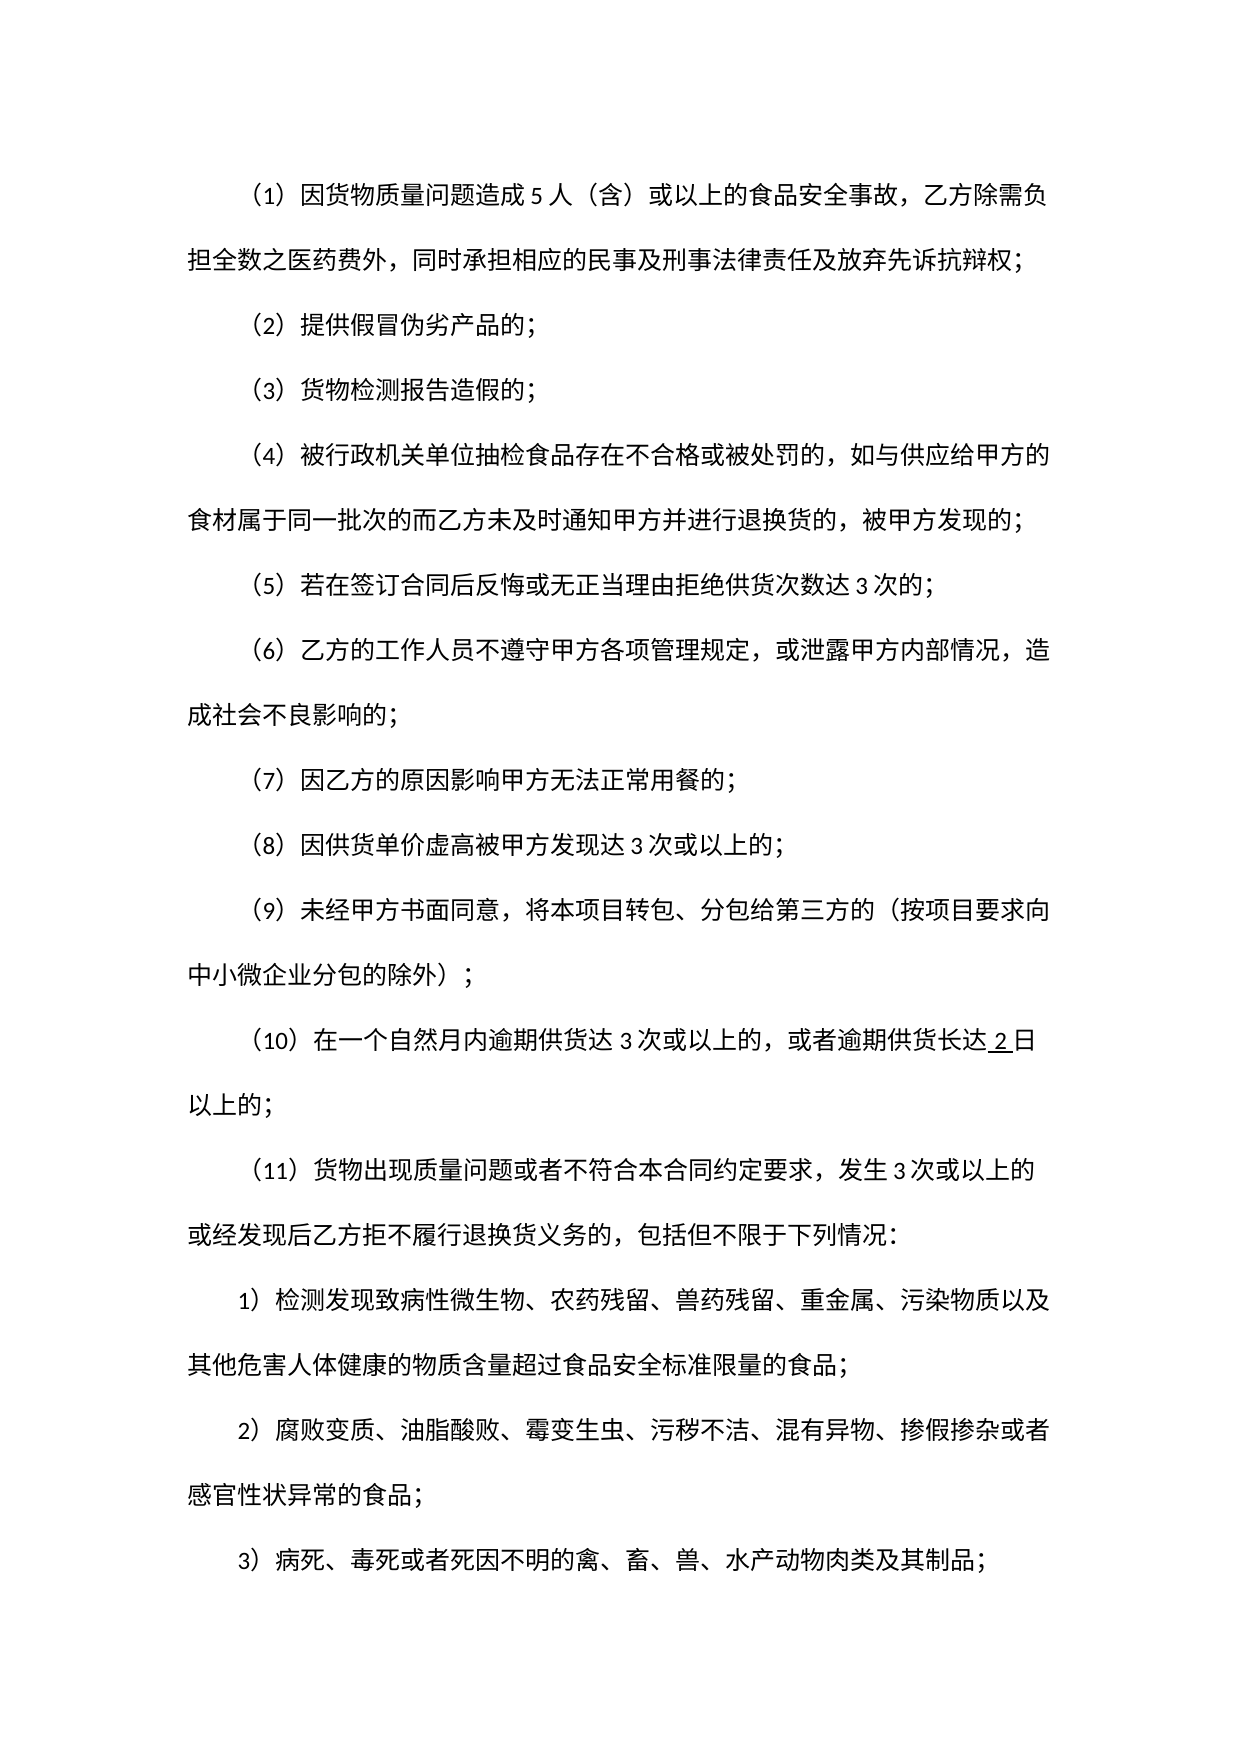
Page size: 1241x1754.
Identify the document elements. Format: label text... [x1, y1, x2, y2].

text （3）货物检测报告造假的； [187, 357, 1053, 422]
text 1）检测发现致病性微生物、农药残留、兽药残留、重金属、污染物质以及其他危害人体健康的物质含量超过食品安全标准限量的食品； [187, 1267, 1053, 1397]
text （6）乙方的工作人员不遵守甲方各项管理规定，或泄露甲方内部情况，造成社会不良影响的； [187, 617, 1053, 747]
text 2）腐败变质、油脂酸败、霉变生虫、污秽不洁、混有异物、掺假掺杂或者感官性状异常的食品； [187, 1397, 1053, 1527]
text （7）因乙方的原因影响甲方无法正常用餐的； [187, 747, 1053, 812]
text （10）在一个自然月内逾期供货达 3 次或以上的，或者逾期供货长达 2 日以上的； [187, 1007, 1053, 1137]
text （1）因货物质量问题造成5 人（含）或以上的食品安全事故，乙方除需负担全数之医药费外，同时承担相应的民事及刑事法律责任及放弃先诉抗辩权； [187, 162, 1053, 292]
text （11）货物出现质量问题或者不符合本合同约定要求，发生3次或以上的或经发现后乙方拒不履行退换货义务的，包括但不限于下列情况： [187, 1137, 1053, 1267]
text 3）病死、毒死或者死因不明的禽、畜、兽、水产动物肉类及其制品； [187, 1527, 1053, 1592]
text （8）因供货单价虚高被甲方发现达3 次或以上的； [187, 812, 1053, 877]
text （2）提供假冒伪劣产品的； [187, 292, 1053, 357]
text （4）被行政机关单位抽检食品存在不合格或被处罚的，如与供应给甲方的食材属于同一批次的而乙方未及时通知甲方并进行退换货的，被甲方发现的； [187, 422, 1053, 552]
text （5）若在签订合同后反悔或无正当理由拒绝供货次数达3 次的； [187, 552, 1053, 617]
text （9）未经甲方书面同意，将本项目转包、分包给第三方的（按项目要求向中小微企业分包的除外）； [187, 877, 1053, 1007]
